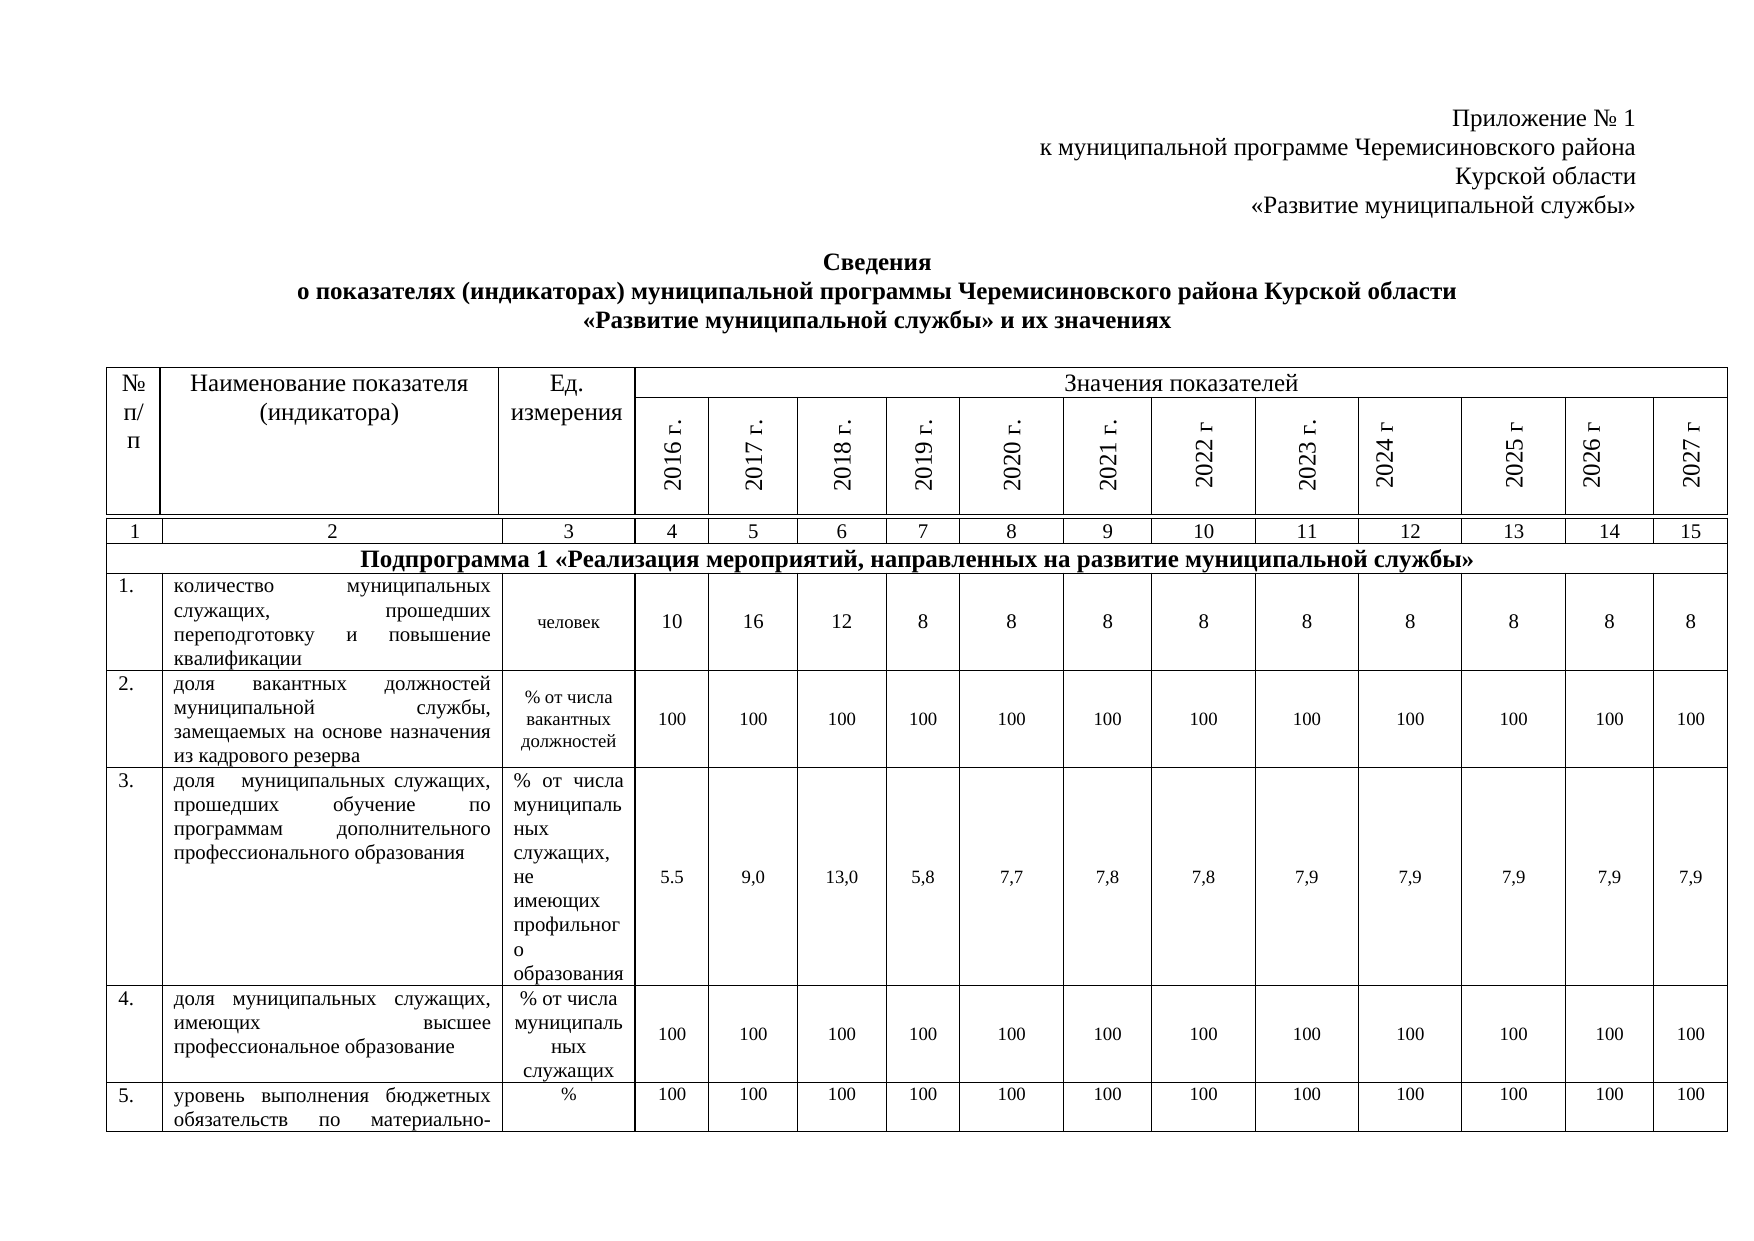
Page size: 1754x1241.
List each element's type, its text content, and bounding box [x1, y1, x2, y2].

table_cell 100 [1566, 986, 1653, 1082]
table_cell 100 [887, 1083, 959, 1131]
table_cell 12 [798, 574, 886, 670]
table_cell 100 [1152, 986, 1255, 1082]
table_header 8 [960, 519, 1063, 543]
table_cell 8 [887, 574, 959, 670]
table_cell [107, 768, 162, 984]
table_cell 2021 г. [1064, 398, 1151, 514]
table_cell % от числа муниципальных служащих [503, 986, 634, 1082]
table_cell 100 [1152, 671, 1255, 767]
table_header 7 [887, 519, 959, 543]
table_cell 100 [636, 1083, 708, 1131]
table_cell 100 [636, 671, 708, 767]
table_header № п/п [107, 368, 159, 514]
text к муниципальной программе Черемисиновского района Курской области [1035, 132, 1636, 190]
table_cell % от числа вакантных должностей [503, 671, 634, 767]
table_cell 100 [1064, 986, 1151, 1082]
table_cell 7,9 [1566, 768, 1653, 984]
table_cell 100 [1566, 1083, 1653, 1131]
table_cell 2016 г. [636, 398, 708, 514]
table_cell 100 [1256, 1083, 1358, 1131]
table_cell 13,0 [798, 768, 886, 984]
table_cell 100 [1064, 671, 1151, 767]
table_cell 100 [1462, 1083, 1565, 1131]
table_cell 100 [1462, 986, 1565, 1082]
table_header 4 [636, 519, 708, 543]
table_header 15 [1654, 519, 1727, 543]
table_cell 7,9 [1359, 768, 1461, 984]
table_cell Подпрограмма 1 «Реализация мероприятий, направленных на развитие муниципальной службы» [107, 544, 1727, 572]
table_cell 100 [798, 1083, 886, 1131]
text «Развитие муниципальной службы» [1035, 190, 1636, 218]
table_cell 100 [709, 671, 797, 767]
table_cell 8 [1566, 574, 1653, 670]
table_cell 10 [636, 574, 708, 670]
table_cell 100 [887, 986, 959, 1082]
table_cell 8 [1654, 574, 1727, 670]
table_cell % от числа муниципальных служащих, не имеющих профильного образования [503, 768, 634, 984]
table_cell 7,8 [1064, 768, 1151, 984]
table_cell 100 [1566, 671, 1653, 767]
table_cell 100 [1359, 986, 1461, 1082]
table_cell 8 [1462, 574, 1565, 670]
table_cell 100 [960, 986, 1063, 1082]
table_cell 100 [1359, 1083, 1461, 1131]
table_cell 100 [960, 1083, 1063, 1131]
text о показателях (индикаторах) муниципальной программы Черемисиновского района Курской области [118, 276, 1636, 305]
table_cell 2026 г [1566, 398, 1653, 514]
table_header 10 [1152, 519, 1255, 543]
table_header Ед. измерения [499, 368, 634, 514]
table_header 2 [163, 519, 502, 543]
table_cell человек [503, 574, 634, 670]
table_cell 8 [1152, 574, 1255, 670]
table_cell 100 [887, 671, 959, 767]
table_cell 100 [1462, 671, 1565, 767]
table_header 6 [798, 519, 886, 543]
table_cell 100 [709, 1083, 797, 1131]
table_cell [163, 1083, 502, 1131]
table_header 11 [1256, 519, 1358, 543]
table_cell 2019 г. [887, 398, 959, 514]
table_cell доля муниципальных служащих, прошедших обучение по программам дополнительного профессионального образования [163, 768, 502, 984]
table_cell 100 [1359, 671, 1461, 767]
table_header 3 [503, 519, 634, 543]
table_header Наименование показателя (индикатора) [161, 368, 498, 514]
table_cell 2018 г. [798, 398, 886, 514]
table_cell 8 [1256, 574, 1358, 670]
table_cell 100 [1064, 1083, 1151, 1131]
table_cell 8 [1359, 574, 1461, 670]
table_cell 100 [1256, 671, 1358, 767]
table_cell 100 [798, 671, 886, 767]
table_header 1 [107, 519, 162, 543]
table_cell 7,9 [1654, 768, 1727, 984]
table_header 14 [1566, 519, 1653, 543]
table_header Значения показателей [636, 368, 1727, 397]
table_cell [107, 671, 162, 767]
table_cell 2017 г. [709, 398, 797, 514]
table_cell [107, 1083, 162, 1131]
table_cell 7,9 [1462, 768, 1565, 984]
text Приложение № 1 [1035, 103, 1636, 132]
table_cell 2020 г. [960, 398, 1063, 514]
table_cell 100 [1654, 1083, 1727, 1131]
table_cell 8 [1064, 574, 1151, 670]
table_cell 2022 г [1152, 398, 1255, 514]
table_cell 9,0 [709, 768, 797, 984]
table_cell 100 [798, 986, 886, 1082]
table_cell количество муниципальных служащих, прошедших переподготовку и повышение квалификации [163, 574, 502, 670]
table_cell 2024 г [1359, 398, 1461, 514]
table_cell 16 [709, 574, 797, 670]
table_cell 100 [960, 671, 1063, 767]
table_cell 100 [1152, 1083, 1255, 1131]
table_cell 5,8 [887, 768, 959, 984]
table_cell доля вакантных должностей муниципальной службы, замещаемых на основе назначения из кадрового резерва [163, 671, 502, 767]
table_header 13 [1462, 519, 1565, 543]
table_cell 8 [960, 574, 1063, 670]
table_cell [107, 986, 162, 1082]
table_cell 7,8 [1152, 768, 1255, 984]
table_cell 5.5 [636, 768, 708, 984]
table_header 12 [1359, 519, 1461, 543]
table_cell 2027 г [1654, 398, 1727, 514]
table_cell доля муниципальных служащих, имеющих высшее профессиональное образование [163, 986, 502, 1082]
table_cell 7,7 [960, 768, 1063, 984]
table_cell 100 [636, 986, 708, 1082]
table_cell 100 [1654, 671, 1727, 767]
table_cell 100 [1256, 986, 1358, 1082]
table_cell 2023 г. [1256, 398, 1358, 514]
text «Развитие муниципальной службы» и их значениях [118, 305, 1636, 333]
table_cell [107, 574, 162, 670]
table_cell 2025 г [1462, 398, 1565, 514]
table_header 5 [709, 519, 797, 543]
table_cell 7,9 [1256, 768, 1358, 984]
text Сведения [118, 247, 1636, 276]
table_cell 100 [1654, 986, 1727, 1082]
table_cell 100 [709, 986, 797, 1082]
table_header 9 [1064, 519, 1151, 543]
table_cell % [503, 1083, 634, 1131]
